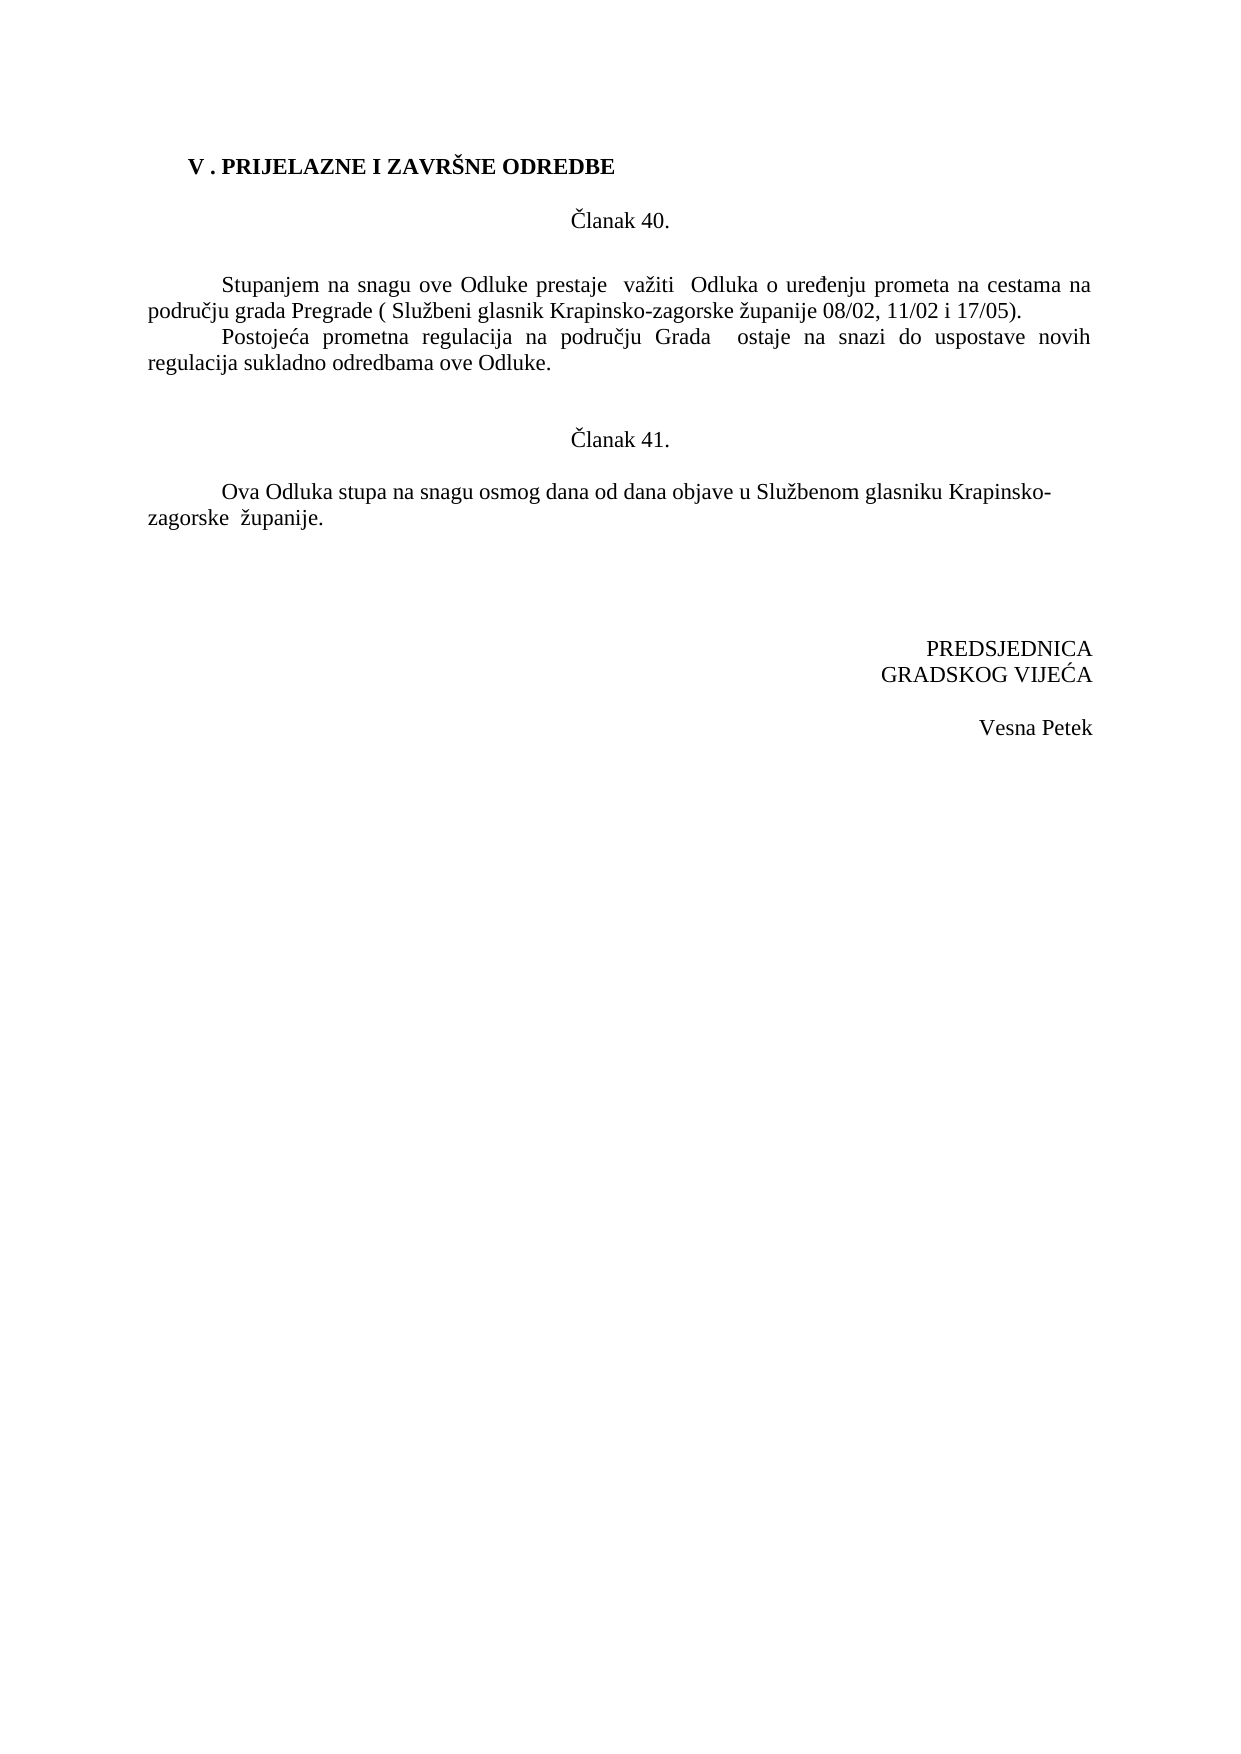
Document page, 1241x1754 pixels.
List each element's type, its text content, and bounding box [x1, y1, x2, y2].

text Stupanjem na snagu ove Odluke prestaje važiti Odluka o uređenju prometa na cestama na području grada Pregrade ( Službeni glasnik Krapinsko-zagorske županije 08/02, 11/02 i 17/05). [148, 272, 1093, 324]
text Vesna Petek [148, 714, 1093, 740]
text Ova Odluka stupa na snagu osmog dana od dana objave u Službenom glasniku Krapinsko-zagorske županije. [148, 478, 1093, 531]
text Postojeća prometna regulacija na području Grada ostaje na snazi do uspostave novih regulacija sukladno odredbama ove Odluke. [148, 324, 1093, 376]
text Članak 40. [148, 208, 1093, 234]
text Članak 41. [148, 427, 1093, 453]
text V . PRIJELAZNE I ZAVRŠNE ODREDBE [148, 148, 1093, 182]
text GRADSKOG VIJEĆA [148, 662, 1093, 688]
text PREDSJEDNICA [148, 636, 1093, 662]
